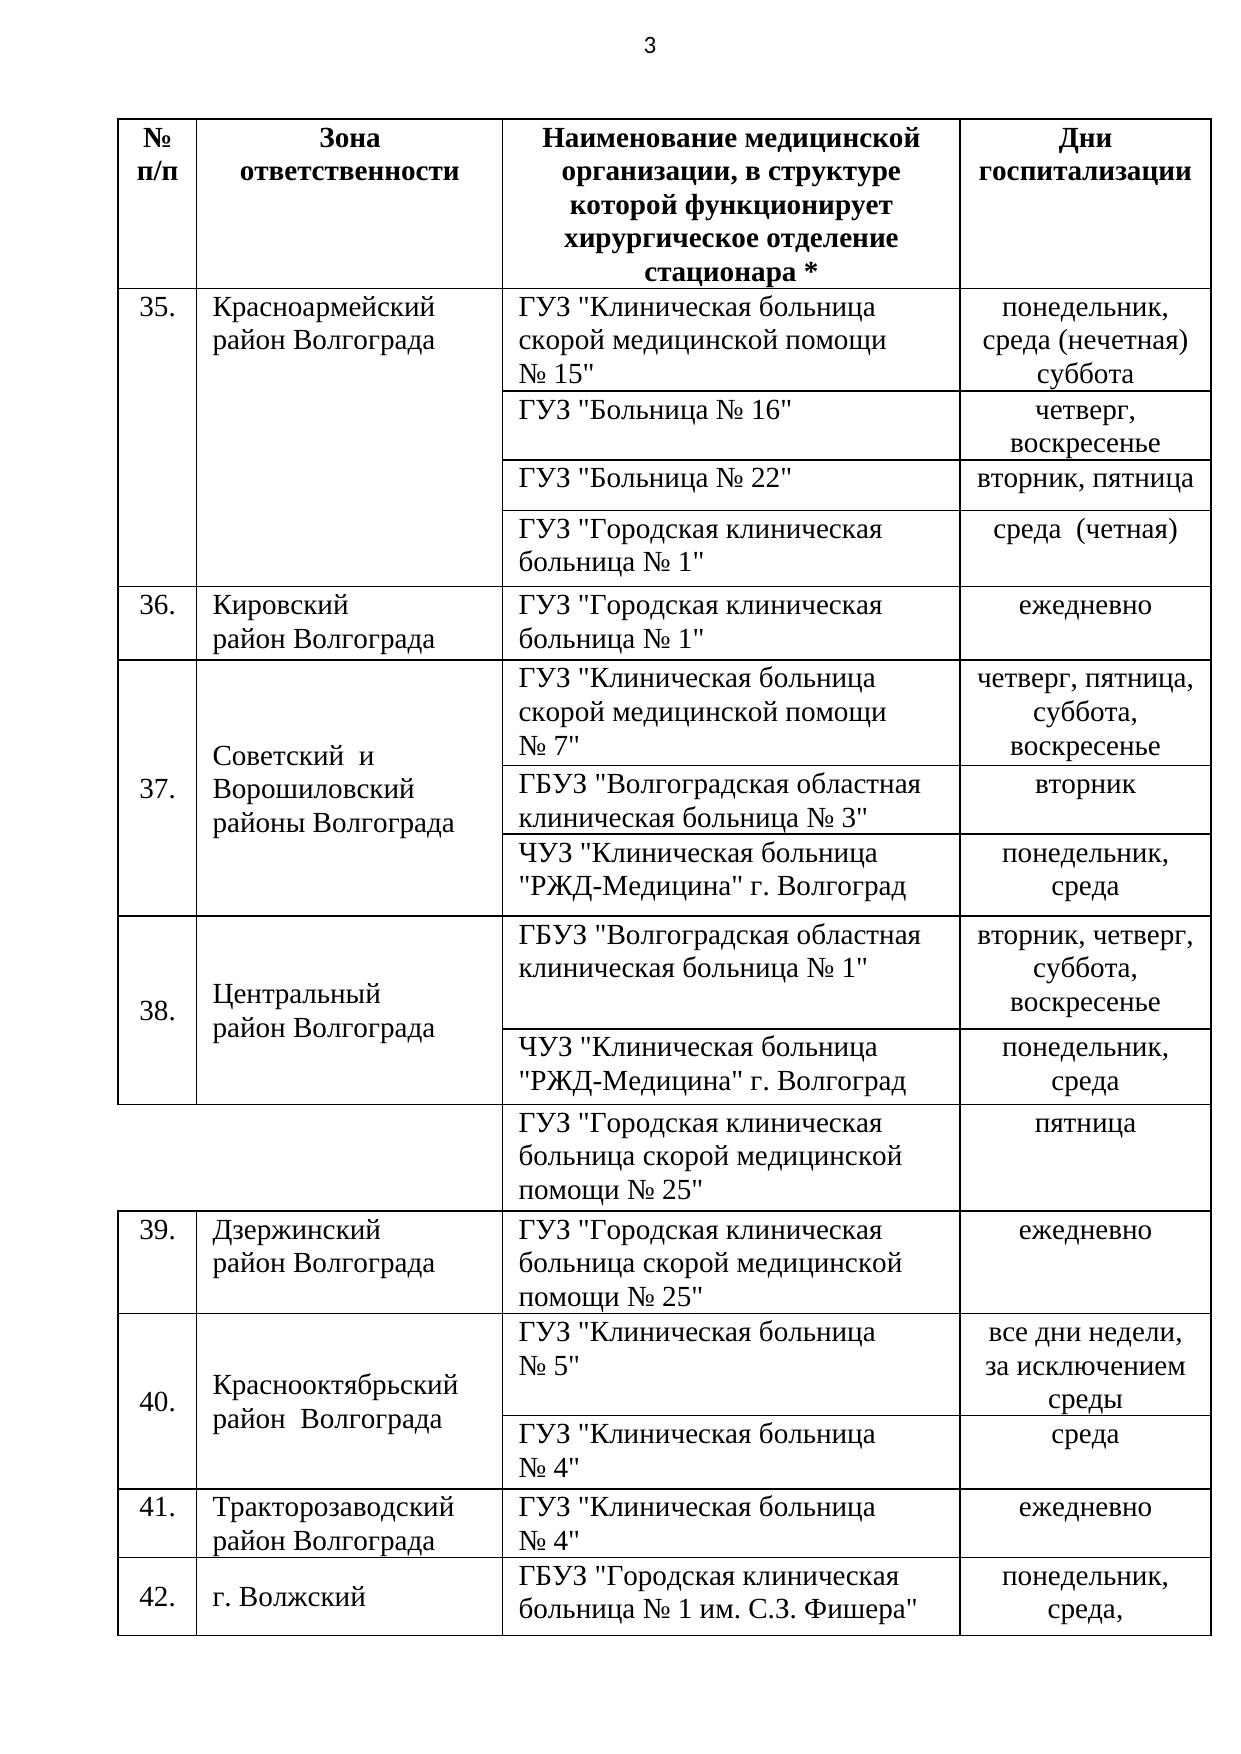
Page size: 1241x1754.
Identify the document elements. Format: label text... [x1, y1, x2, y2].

table_cell 42. [119, 1558, 196, 1635]
table_cell ЧУЗ "Клиническая больница "РЖД-Медицина" г. Волгоград [503, 1030, 959, 1103]
table_header № п/п [119, 120, 196, 287]
table_header Дни госпитализации [961, 120, 1210, 287]
table_cell ежедневно [961, 1490, 1210, 1556]
table_cell Краснооктябрьский район Волгограда [197, 1314, 502, 1488]
table_cell 37. [119, 661, 196, 915]
table_cell вторник, четверг, суббота, воскресенье [961, 917, 1210, 1028]
table_cell четверг, воскресенье [961, 392, 1210, 459]
table_cell 36. [119, 587, 196, 659]
table_cell ГУЗ "Городская клиническая больница скорой медицинской помощи № 25" [503, 1212, 959, 1313]
table_cell Дзержинский район Волгограда [197, 1212, 502, 1313]
table_cell среда [961, 1416, 1210, 1488]
table_cell среда (четная) [961, 511, 1210, 586]
table_cell все дни недели, за исключением среды [961, 1314, 1210, 1415]
table_cell пятница [961, 1105, 1210, 1210]
table_cell ГУЗ "Клиническая больница № 5" [503, 1314, 959, 1415]
table_cell ГУЗ "Больница № 16" [503, 392, 959, 459]
table_cell ГУЗ "Городская клиническая больница № 1" [503, 587, 959, 659]
table_cell ГУЗ "Клиническая больница № 4" [503, 1416, 959, 1488]
table_cell 35. [119, 289, 196, 586]
table_cell ГУЗ "Клиническая больница скорой медицинской помощи № 15" [503, 289, 959, 390]
table_cell Тракторозаводский район Волгограда [197, 1490, 502, 1556]
table_cell понедельник, среда, пятница (четная), суббота [961, 1558, 1210, 1635]
table_cell вторник, пятница [961, 461, 1210, 509]
table_cell ГУЗ "Городская клиническая больница № 1" [503, 511, 959, 586]
table_cell ЧУЗ "Клиническая больница "РЖД-Медицина" г. Волгоград [503, 835, 959, 915]
table_cell 40. [119, 1314, 196, 1488]
table_cell понедельник, среда [961, 835, 1210, 915]
table_header Зона ответственности [197, 120, 502, 287]
table_cell ГБУЗ "Волгоградская областная клиническая больница № 1" [503, 917, 959, 1028]
table_cell 41. [119, 1490, 196, 1556]
table_cell 39. [119, 1212, 196, 1313]
table_cell г. Волжский [197, 1558, 502, 1635]
table_cell вторник [961, 766, 1210, 833]
table_cell Советский и Ворошиловский районы Волгограда [197, 661, 502, 915]
table_cell ГБУЗ "Волгоградская областная клиническая больница № 3" [503, 766, 959, 833]
table_cell ГУЗ "Клиническая больница № 4" [503, 1490, 959, 1556]
table_cell 38. [119, 917, 196, 1103]
table_cell Кировский район Волгограда [197, 587, 502, 659]
table_cell понедельник, среда [961, 1030, 1210, 1103]
table_cell понедельник, среда (нечетная) суббота [961, 289, 1210, 390]
table_cell ГУЗ "Городская клиническая больница скорой медицинской помощи № 25" [503, 1105, 959, 1210]
table_cell Центральный район Волгограда [197, 917, 502, 1103]
table_cell ГБУЗ "Городская клиническая больница № 1 им. С.З. Фишера" [503, 1558, 959, 1635]
table_cell Красноармейский район Волгограда [197, 289, 502, 586]
table_cell четверг, пятница, суббота, воскресенье [961, 661, 1210, 764]
table_header Наименование медицинской организации, в структуре которой функционирует хирургическое отделение стационара * [503, 120, 959, 287]
table_cell ГУЗ "Больница № 22" [503, 461, 959, 509]
table_cell ежедневно [961, 587, 1210, 659]
table_cell ежедневно [961, 1212, 1210, 1313]
table_cell ГУЗ "Клиническая больница скорой медицинской помощи № 7" [503, 661, 959, 764]
